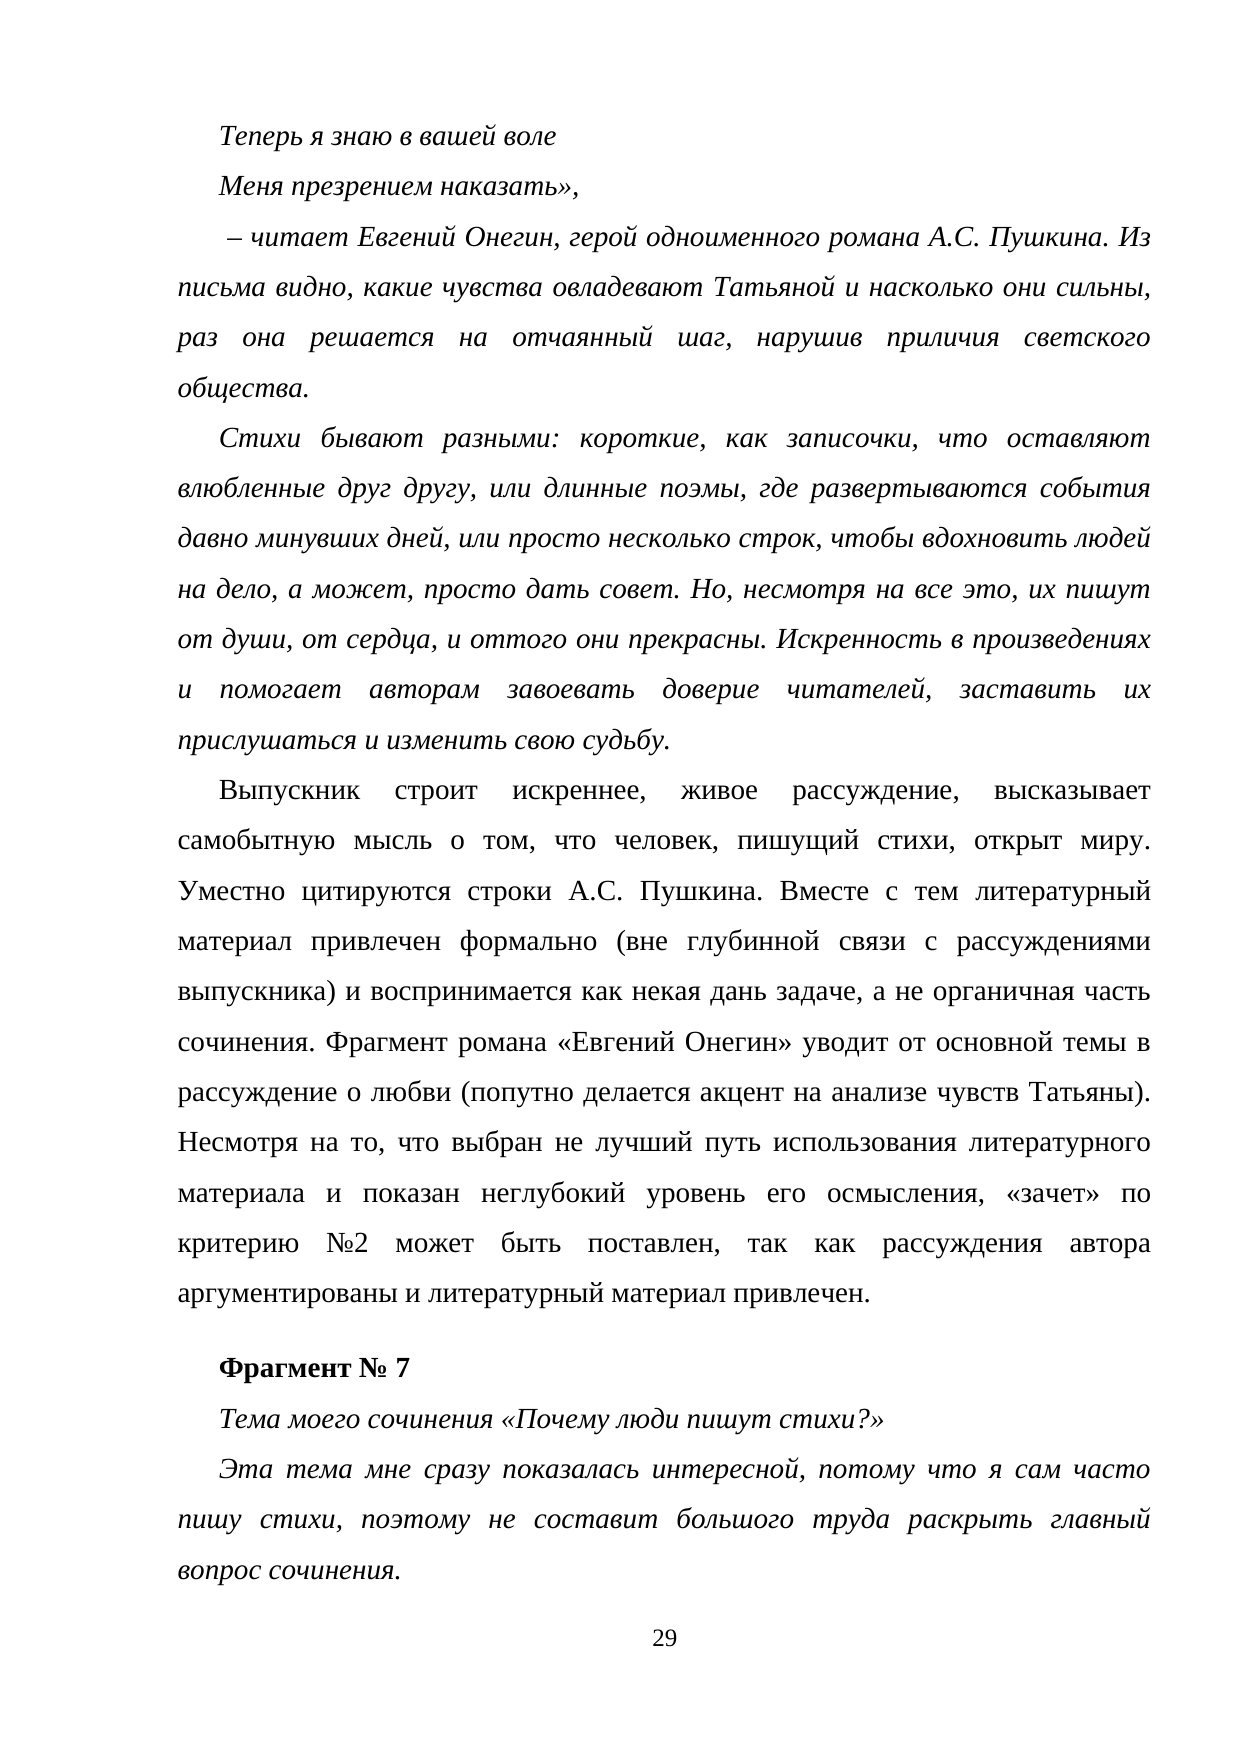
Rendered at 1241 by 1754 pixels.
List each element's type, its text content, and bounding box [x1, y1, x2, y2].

text Теперь я знаю в вашей воле [177, 118, 1152, 152]
text Стихи бывают разными: короткие, как записочки, что оставляют влюбленные друг другу, или длинные поэмы, где развертываются события давно минувших дней, или просто несколько строк, чтобы вдохновить людей на дело, а может, просто дать совет. Но, несмотря на все это, их пишут от души, от сердца, и оттого они прекрасны. Искренность в произведениях и помогает авторам завоевать доверие читателей, заставить их прислушаться и изменить свою судьбу. [177, 420, 1152, 755]
text Меня презрением наказать», [177, 168, 1152, 202]
text Фрагмент № 7 [177, 1351, 1152, 1384]
text Выпускник строит искреннее, живое рассуждение, высказывает самобытную мысль о том, что человек, пишущий стихи, открыт миру. Уместно цитируются строки А.С. Пушкина. Вместе с тем литературный материал привлечен формально (вне глубинной связи с рассуждениями выпускника) и воспринимается как некая дань задаче, а не органичная часть сочинения. Фрагмент романа «Евгений Онегин» уводит от основной темы в рассуждение о любви (попутно делается акцент на анализе чувств Татьяны). Несмотря на то, что выбран не лучший путь использования литературного материала и показан неглубокий уровень его осмысления, «зачет» по критерию №2 может быть поставлен, так как рассуждения автора аргументированы и литературный материал привлечен. [177, 772, 1152, 1309]
text – читает Евгений Онегин, герой одноименного романа А.С. Пушкина. Из письма видно, какие чувства овладевают Татьяной и насколько они сильны, раз она решается на отчаянный шаг, нарушив приличия светского общества. [177, 219, 1152, 403]
text Тема моего сочинения «Почему люди пишут стихи?» [177, 1401, 1152, 1434]
text Эта тема мне сразу показалась интересной, потому что я сам часто пишу стихи, поэтому не составит большого труда раскрыть главный вопрос сочинения. [177, 1451, 1152, 1585]
